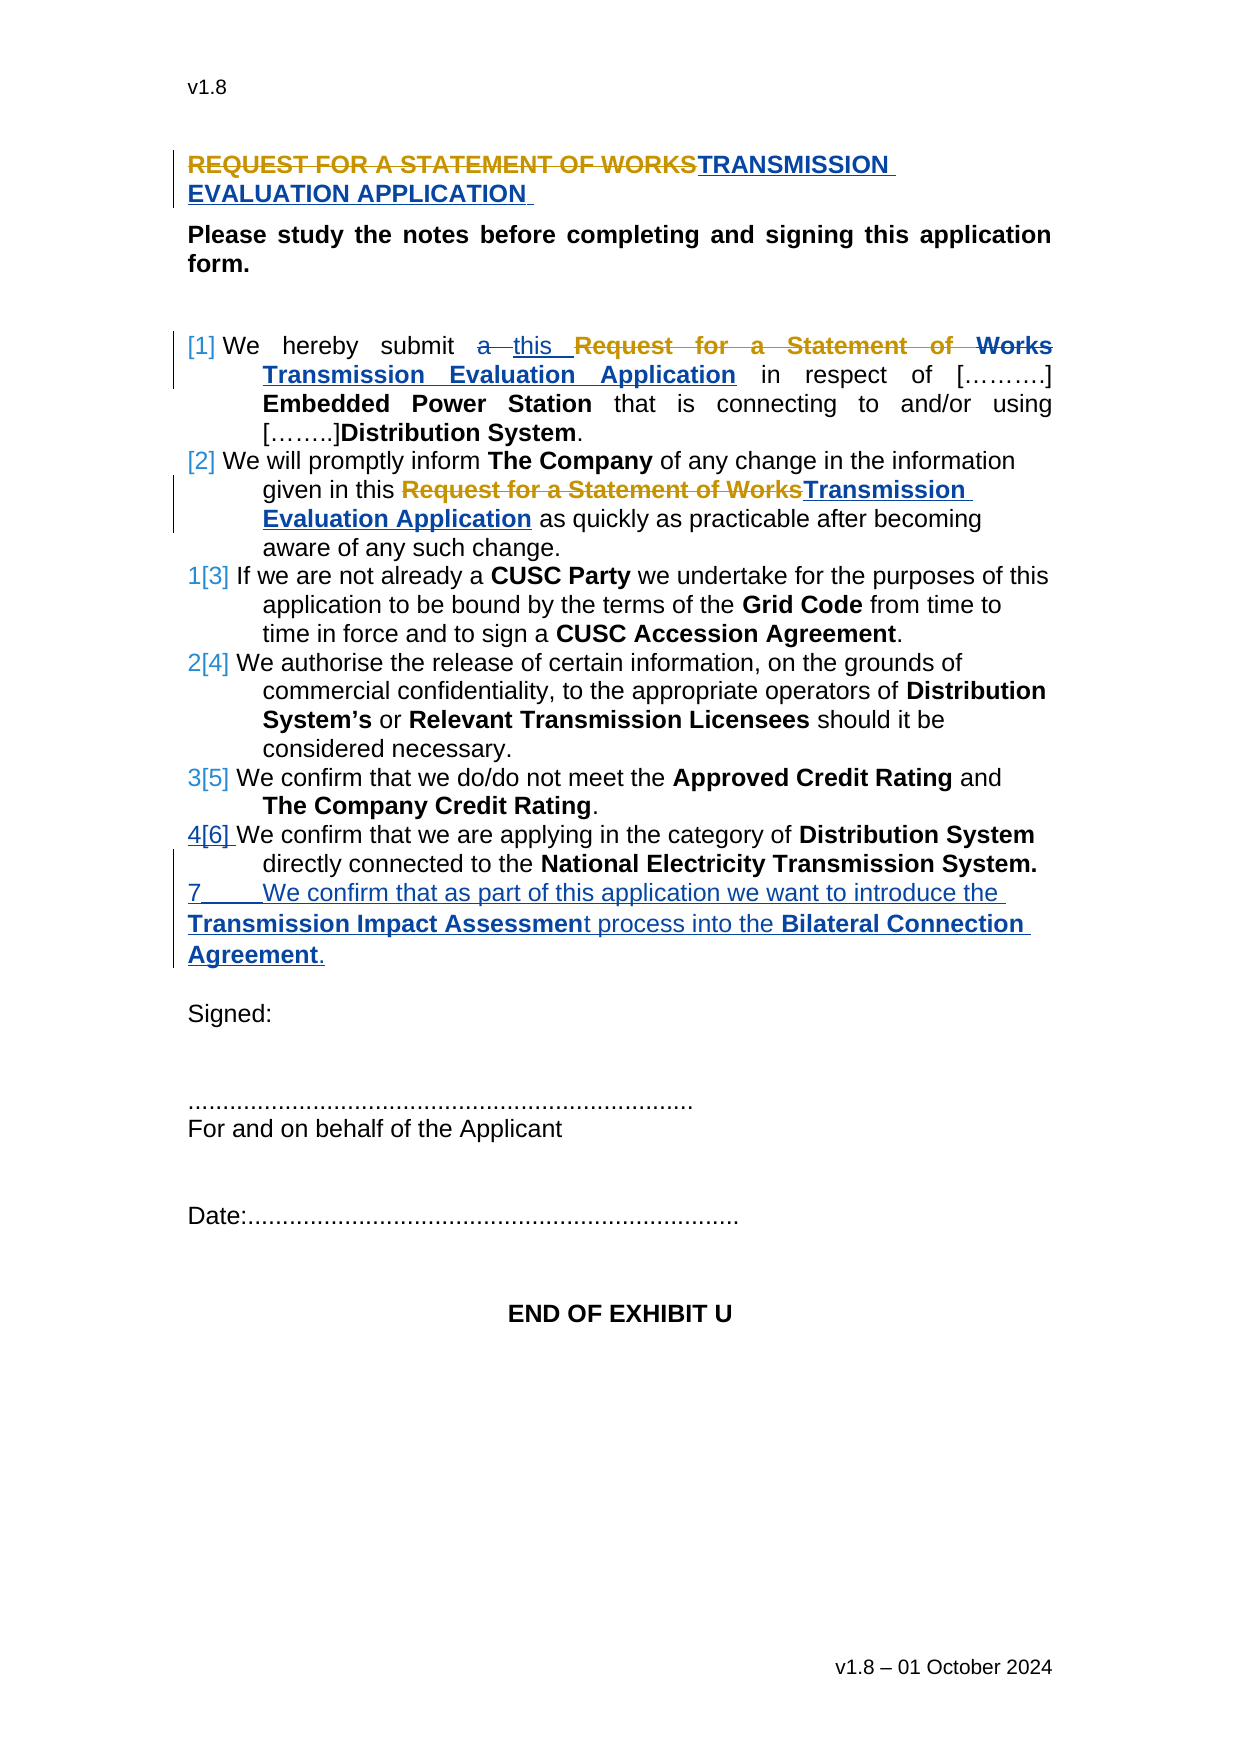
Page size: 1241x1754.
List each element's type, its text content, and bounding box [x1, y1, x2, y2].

subtitle We confirm that we are applying in the category of Distribution System directly connected to the National Electricity Transmission System. [187, 820, 1053, 877]
text ......................................................................... For and on behalf of the Applicant [187, 1086, 1053, 1143]
subtitle We confirm that we do/do not meet the Approved Credit Rating and The Company Credit Rating. [187, 762, 1053, 820]
subtitle We will promptly inform The Company of any change in the information given in this as quickly as practicable after becoming aware of any such change. [187, 446, 1053, 561]
subtitle If we are not already a CUSC Party we undertake for the purposes of this application to be bound by the terms of the Grid Code from time to time in force and to sign a CUSC Accession Agreement. [187, 561, 1053, 647]
text Date:....................................................................... [187, 1201, 1053, 1229]
text Signed: [187, 999, 1053, 1028]
text END OF EXHIBIT U [187, 1299, 1053, 1328]
subtitle We authorise the release of certain information, on the grounds of commercial confidentiality, to the appropriate operators of Distribution System’s or Relevant Transmission Licensees should it be considered necessary. [187, 647, 1053, 762]
subtitle We hereby submit in respect of [……….] Embedded Power Station that is connecting to and/or using [……..]Distribution System. [187, 331, 1053, 446]
text Please study the notes before completing and signing this application form. [187, 220, 1053, 277]
